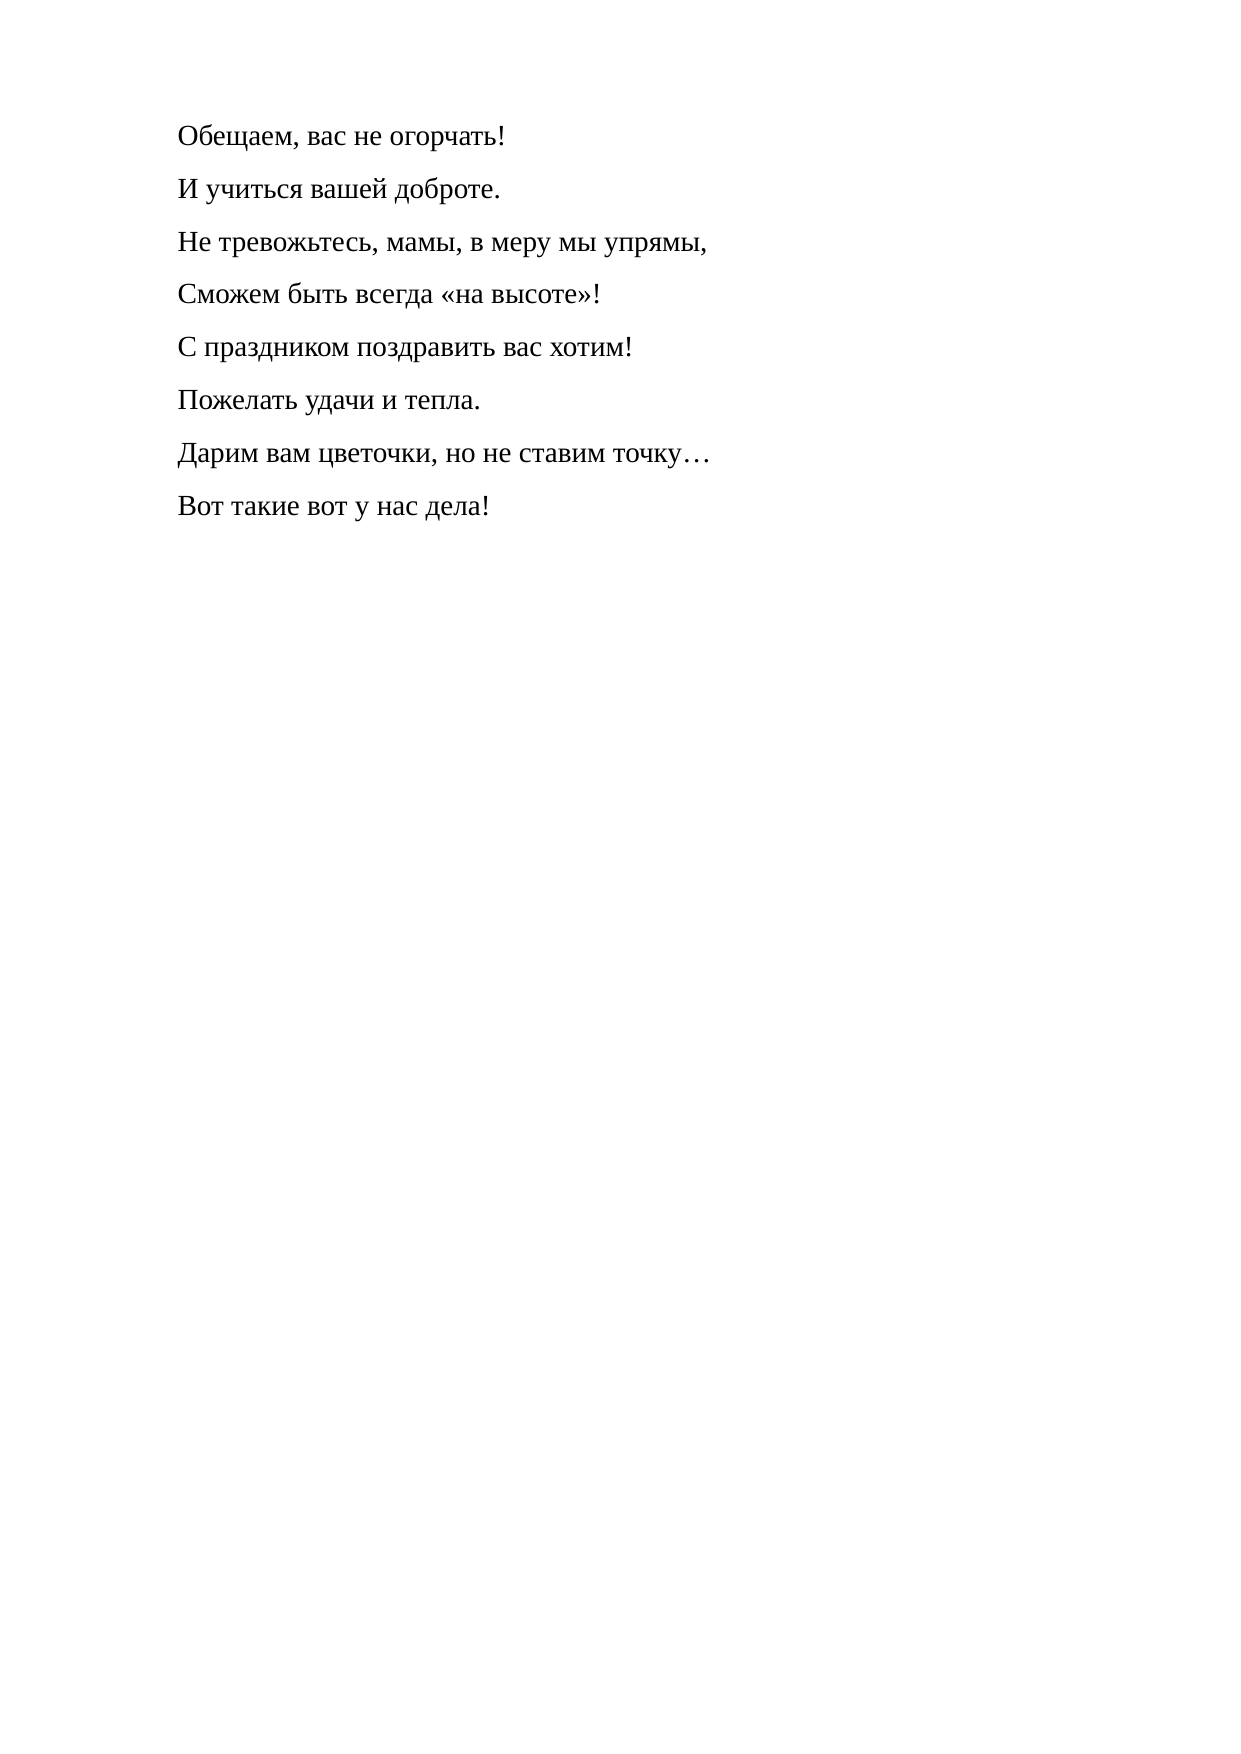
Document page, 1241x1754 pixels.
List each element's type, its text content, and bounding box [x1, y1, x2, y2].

text С праздником поздравить вас хотим! [177, 329, 1152, 363]
text И учиться вашей доброте. [177, 171, 1152, 204]
text Пожелать удачи и тепла. [177, 382, 1152, 416]
text Сможем быть всегда «на высоте»! [177, 277, 1152, 310]
text Не тревожьтесь, мамы, в меру мы упрямы, [177, 224, 1152, 257]
text Дарим вам цветочки, но не ставим точку… [177, 435, 1152, 468]
text Обещаем, вас не огорчать! [177, 118, 1152, 152]
text Вот такие вот у нас дела! [177, 488, 1152, 521]
